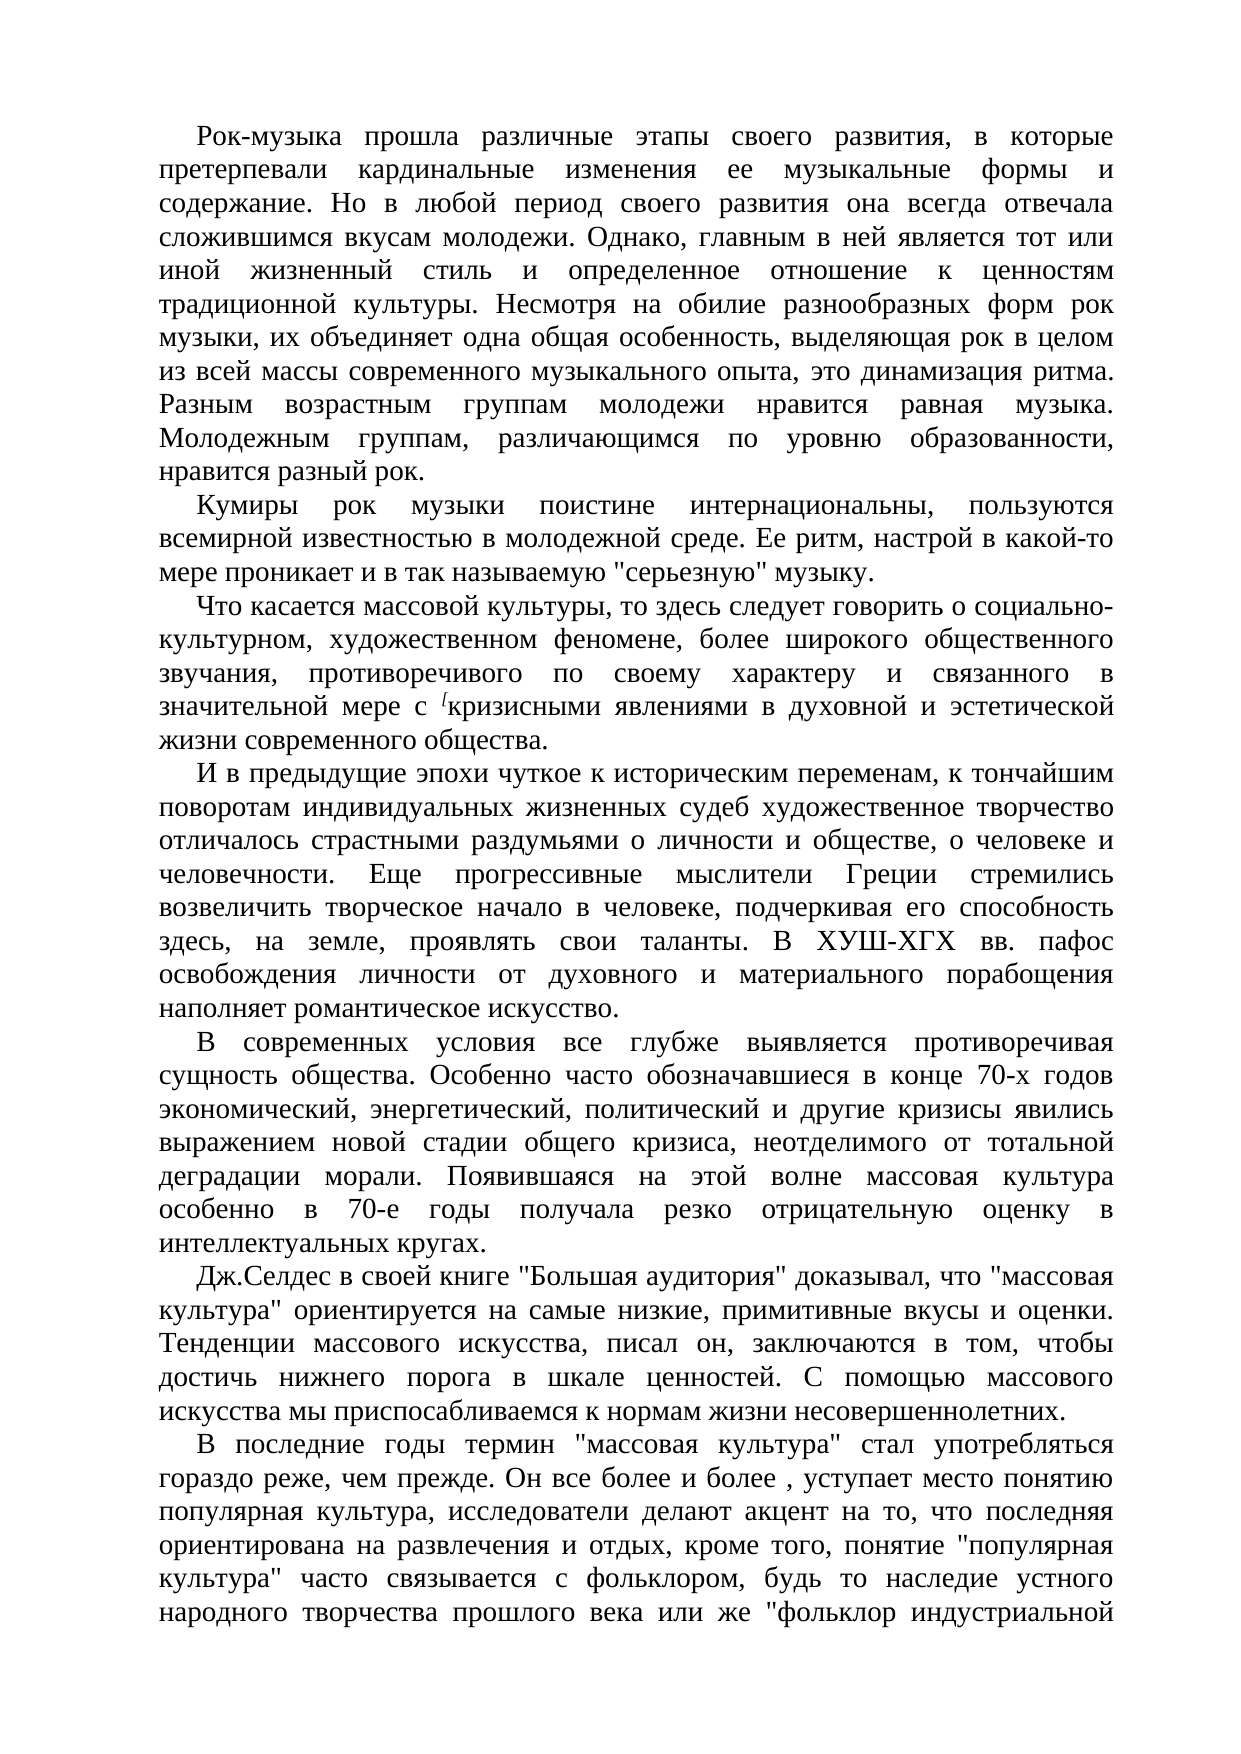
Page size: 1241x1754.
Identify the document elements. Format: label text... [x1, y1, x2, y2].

text И в предыдущие эпохи чуткое к историческим переменам, к тончайшим поворотам индивидуальных жизненных судеб художественное творчество отличалось страстными раздумьями о личности и обществе, о человеке и человечности. Еще прогрессивные мыслители Греции стремились возвеличить творческое начало в человеке, подчеркивая его способность здесь, на земле, проявлять свои таланты. В ХУШ-ХГХ вв. пафос освобождения личности от духовного и материального порабощения наполняет романтическое искусство. [158, 755, 1115, 1024]
text В современных условия все глубже выявляется противоречивая сущность общества. Особенно часто обозначавшиеся в конце 70-х годов экономический, энергетический, политический и другие кризисы явились выражением новой стадии общего кризиса, неотделимого от тотальной деградации морали. Появившаяся на этой волне массовая культура особенно в 70-е годы получала резко отрицательную оценку в интеллектуальных кругах. [158, 1024, 1115, 1258]
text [158, 1426, 1115, 1627]
text Рок-музыка прошла различные этапы своего развития, в которые претерпевали кардинальные изменения ее музыкальные формы и содержание. Но в любой период своего развития она всегда отвечала сложившимся вкусам молодежи. Однако, главным в ней является тот или иной жизненный стиль и определенное отношение к ценностям традиционной культуры. Несмотря на обилие разнообразных форм рок музыки, их объединяет одна общая особенность, выделяющая рок в целом из всей массы современного музыкального опыта, это динамизация ритма. Разным возрастным группам молодежи нравится равная музыка. Молодежным группам, различающимся по уровню образованности, нравится разный рок. [158, 118, 1115, 487]
text Что касается массовой культуры, то здесь следует говорить о социально-культурном, художественном феномене, более широкого общественного звучания, противоречивого по своему характеру и связанного в значительной мере с [кризисными явлениями в духовной и эстетической жизни современного общества. [158, 588, 1115, 755]
text Кумиры рок музыки поистине интернациональны, пользуются всемирной известностью в молодежной среде. Ее ритм, настрой в какой-то мере проникает и в так называемую "серьезную" музыку. [158, 487, 1115, 588]
text Дж.Селдес в своей книге "Большая аудитория" доказывал, что "массовая культура" ориентируется на самые низкие, примитивные вкусы и оценки. Тенденции массового искусства, писал он, заключаются в том, чтобы достичь нижнего порога в шкале ценностей. С помощью массового искусства мы приспосабливаемся к нормам жизни несовершеннолетних. [158, 1258, 1115, 1426]
